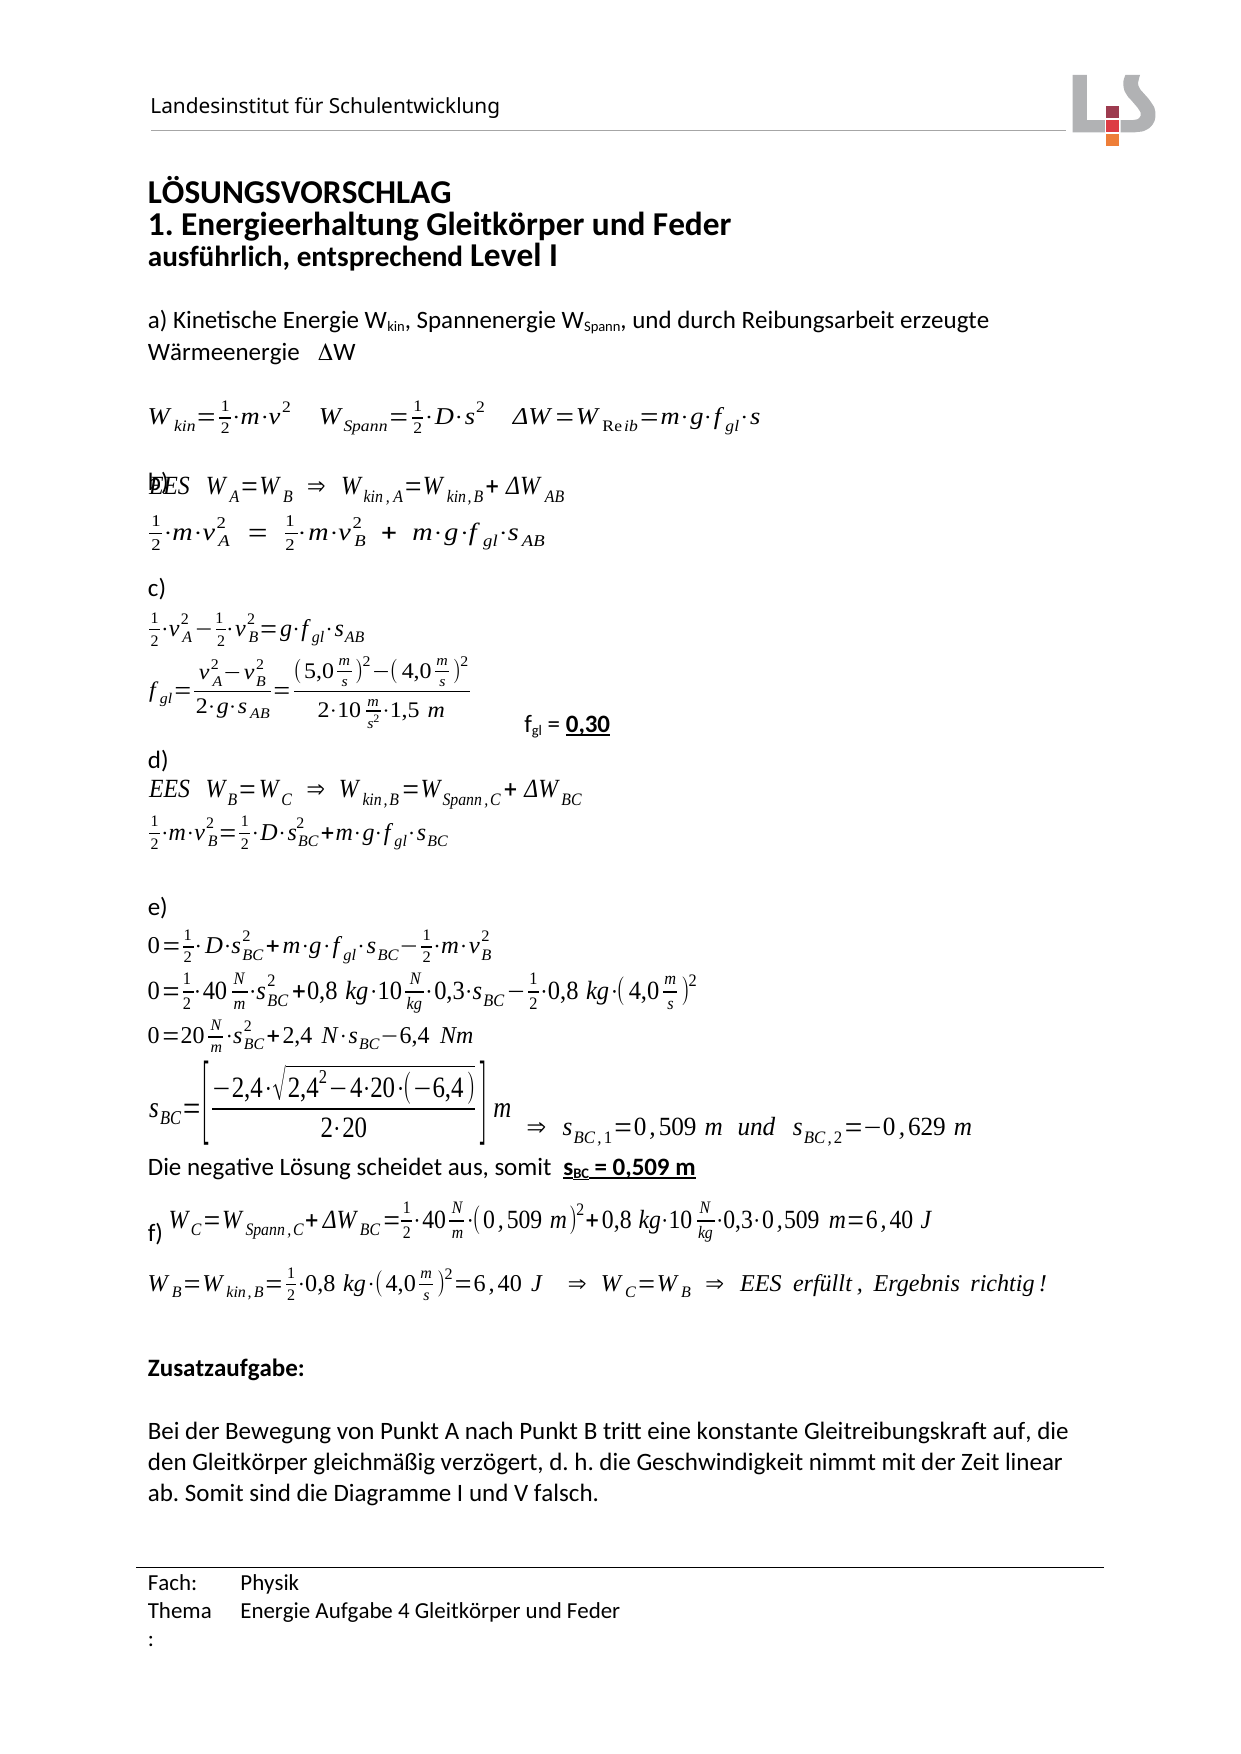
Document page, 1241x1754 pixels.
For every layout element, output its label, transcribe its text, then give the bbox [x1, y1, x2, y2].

text c) [148, 557, 1093, 603]
text d) [148, 743, 1093, 774]
text Die negative Lösung scheidet aus, somit sBC = 0,509 m [148, 1151, 1093, 1182]
text e) [148, 892, 1093, 922]
text a) Kinetische Energie Wkin, Spannenergie WSpann, und durch Reibungsarbeit erzeugte Wärmeenergie W [148, 304, 1093, 366]
text fgl = 0,30 [148, 653, 1093, 739]
text Bei der Bewegung von Punkt A nach Punkt B tritt eine konstante Gleitreibungskraft auf, die den Gleitkörper gleichmäßig verzögert, d. h. die Geschwindigkeit nimmt mit der Zeit linear ab. Somit sind die Diagramme I und V falsch. [148, 1414, 1093, 1508]
text LÖSUNGSVORSCHLAG 1. Energieerhaltung Gleitkörper und Feder ausführlich, entsprechend Level I [148, 179, 1093, 273]
text Zusatzaufgabe: [148, 1352, 1093, 1383]
text f) [148, 1199, 1093, 1248]
text b) [148, 450, 1093, 513]
